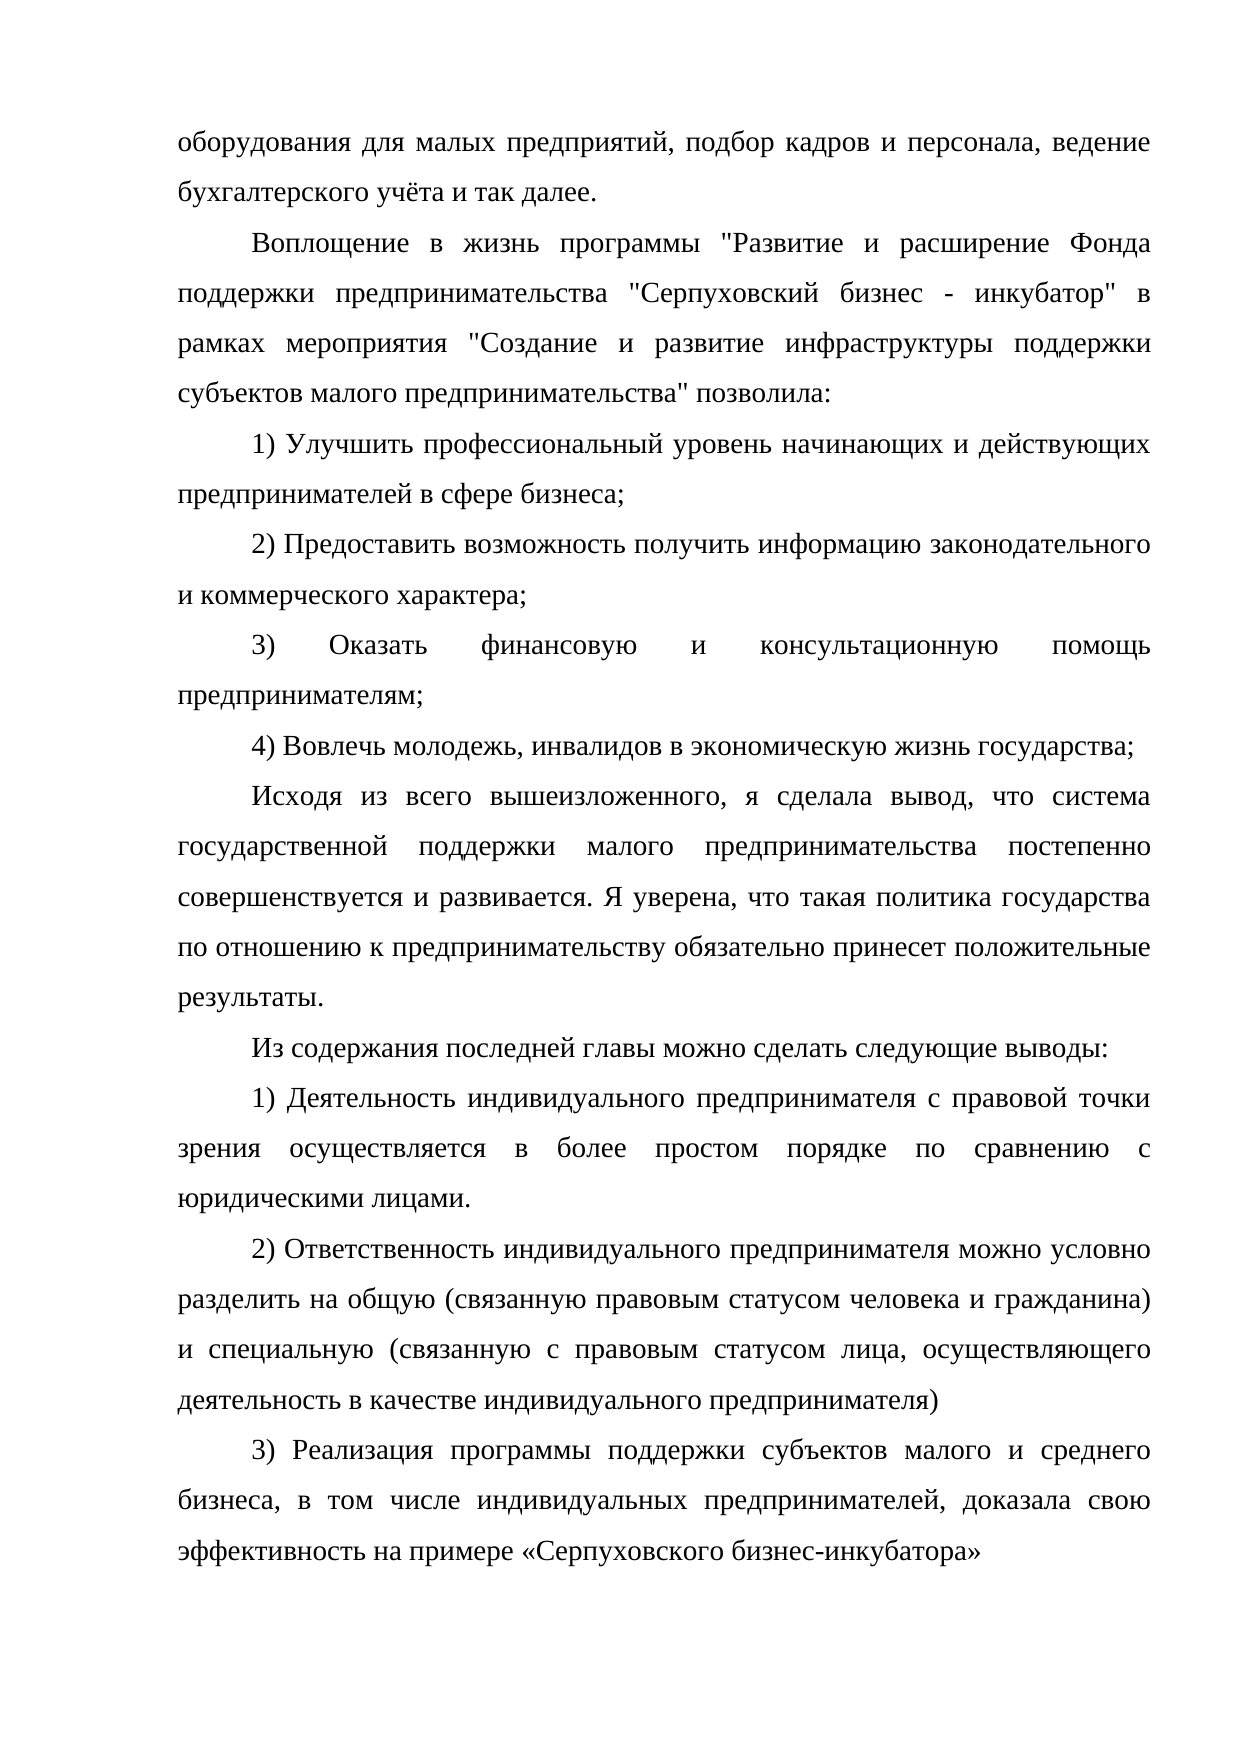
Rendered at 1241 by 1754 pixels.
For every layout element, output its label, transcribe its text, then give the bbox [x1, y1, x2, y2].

text Исходя из всего вышеизложенного, я сделала вывод, что система государственной поддержки малого предпринимательства постепенно совершенствуется и развивается. Я уверена, что такая политика государства по отношению к предпринимательству обязательно принесет положительные результаты. [177, 778, 1152, 1013]
text 2) Предоставить возможность получить информацию законодательного и коммерческого характера; [177, 527, 1152, 610]
text 1) Улучшить профессиональный уровень начинающих и действующих предпринимателей в сфере бизнеса; [177, 426, 1152, 510]
text 1) Деятельность индивидуального предпринимателя с правовой точки зрения осуществляется в более простом порядке по сравнению с юридическими лицами. [177, 1080, 1152, 1214]
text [177, 124, 1152, 208]
text 3) Оказать финансовую и консультационную помощь предпринимателям; [177, 627, 1152, 711]
text Из содержания последней главы можно сделать следующие выводы: [177, 1030, 1152, 1063]
text 3) Реализация программы поддержки субъектов малого и среднего бизнеса, в том числе индивидуальных предпринимателей, доказала свою эффективность на примере «Серпуховского бизнес-инкубатора» [177, 1432, 1152, 1566]
text Воплощение в жизнь программы "Развитие и расширение Фонда поддержки предпринимательства "Серпуховский бизнес - инкубатор" в рамках мероприятия "Создание и развитие инфраструктуры поддержки субъектов малого предпринимательства" позволила: [177, 225, 1152, 409]
text 4) Вовлечь молодежь, инвалидов в экономическую жизнь государства; [177, 728, 1152, 761]
text 2) Ответственность индивидуального предпринимателя можно условно разделить на общую (связанную правовым статусом человека и гражданина) и специальную (связанную с правовым статусом лица, осуществляющего деятельность в качестве индивидуального предпринимателя) [177, 1231, 1152, 1415]
